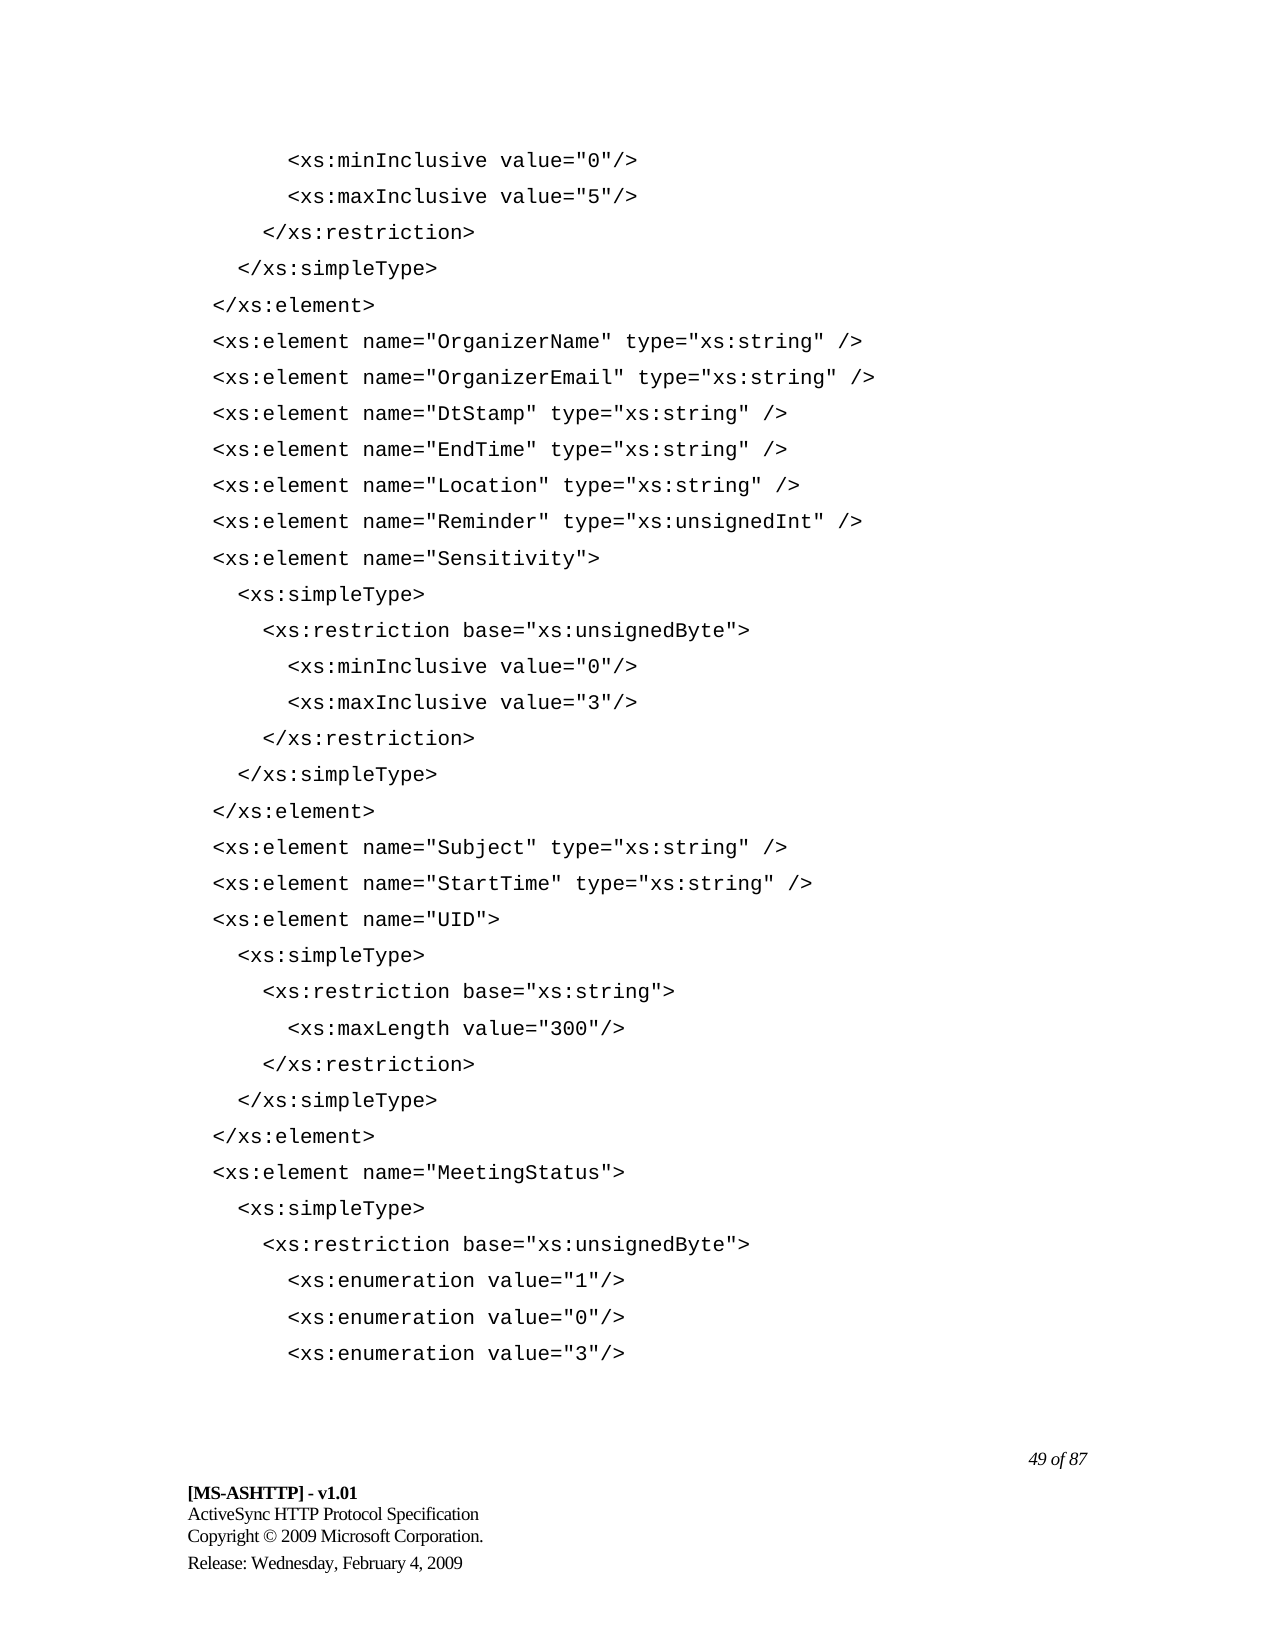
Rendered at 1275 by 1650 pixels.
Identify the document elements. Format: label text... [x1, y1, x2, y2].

text <xs:element name="MeetingStatus"> [187, 1162, 1087, 1186]
text <xs:simpleType> [187, 1198, 1087, 1222]
text <xs:element name="UID"> [187, 909, 1087, 933]
text <xs:restriction base="xs:unsignedByte"> [187, 620, 1087, 643]
text <xs:element name="StartTime" type="xs:string" /> [187, 873, 1087, 897]
text </xs:simpleType> [187, 764, 1087, 788]
text <xs:minInclusive value="0"/> [187, 656, 1087, 680]
text <xs:maxLength value="300"/> [187, 1017, 1087, 1041]
text <xs:enumeration value="3"/> [187, 1343, 1087, 1366]
text <xs:simpleType> [187, 584, 1087, 607]
text <xs:restriction base="xs:string"> [187, 981, 1087, 1005]
text <xs:element name="Reminder" type="xs:unsignedInt" /> [187, 511, 1087, 535]
text <xs:simpleType> [187, 945, 1087, 969]
text <xs:element name="EndTime" type="xs:string" /> [187, 439, 1087, 463]
text </xs:element> [187, 294, 1087, 318]
text <xs:maxInclusive value="5"/> [187, 186, 1087, 210]
text <xs:element name="OrganizerEmail" type="xs:string" /> [187, 367, 1087, 391]
text <xs:element name="OrganizerName" type="xs:string" /> [187, 331, 1087, 354]
text <xs:element name="Location" type="xs:string" /> [187, 475, 1087, 499]
text </xs:simpleType> [187, 1090, 1087, 1113]
text <xs:element name="Subject" type="xs:string" /> [187, 837, 1087, 860]
text </xs:element> [187, 801, 1087, 824]
text <xs:enumeration value="1"/> [187, 1271, 1087, 1294]
text <xs:enumeration value="0"/> [187, 1307, 1087, 1330]
text <xs:minInclusive value="0"/> [187, 150, 1087, 174]
text </xs:simpleType> [187, 258, 1087, 282]
text </xs:restriction> [187, 222, 1087, 246]
text </xs:element> [187, 1126, 1087, 1149]
text <xs:restriction base="xs:unsignedByte"> [187, 1234, 1087, 1258]
text </xs:restriction> [187, 1054, 1087, 1077]
text <xs:maxInclusive value="3"/> [187, 692, 1087, 716]
text <xs:element name="DtStamp" type="xs:string" /> [187, 403, 1087, 427]
text <xs:element name="Sensitivity"> [187, 548, 1087, 571]
text </xs:restriction> [187, 728, 1087, 752]
